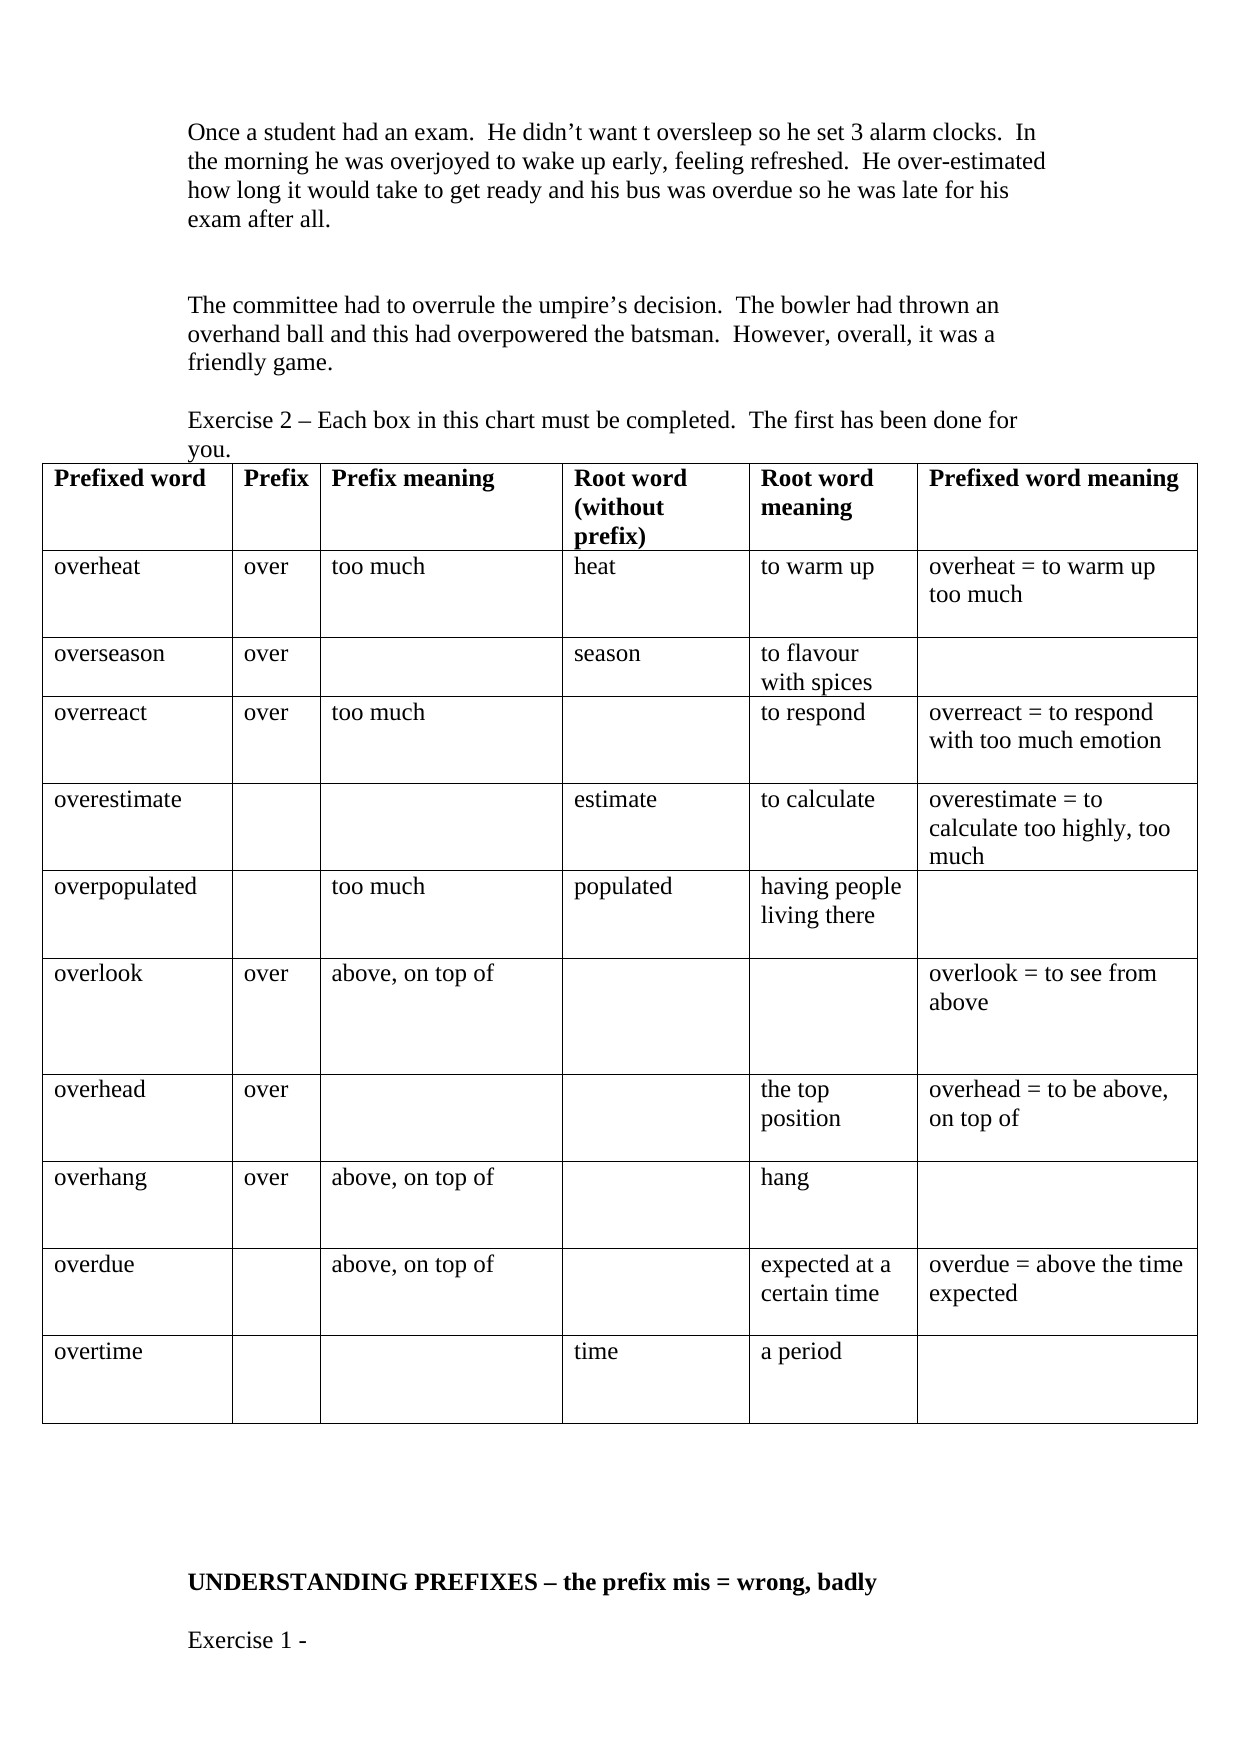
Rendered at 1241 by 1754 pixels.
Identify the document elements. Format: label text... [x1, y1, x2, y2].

table_cell expected at a certain time [750, 1249, 917, 1335]
table_cell over [233, 1162, 320, 1248]
table_cell overhead = to be above, on top of [918, 1075, 1197, 1161]
table_cell populated [563, 871, 749, 957]
table_cell hang [750, 1162, 917, 1248]
table_cell estimate [563, 784, 749, 870]
table_cell too much [321, 697, 562, 783]
table_cell to warm up [750, 551, 917, 637]
table_cell above, on top of [321, 959, 562, 1073]
table_header Prefixed word [43, 464, 232, 550]
table_cell [321, 1075, 562, 1161]
table_cell [321, 784, 562, 870]
table_cell overlook [43, 959, 232, 1073]
table_header Prefixed word meaning [918, 464, 1197, 550]
table_cell [233, 871, 320, 957]
text Exercise 2 – Each box in this chart must be completed. The first has been done for you. [187, 405, 1053, 462]
table_cell [750, 959, 917, 1073]
table_cell season [563, 638, 749, 696]
table_cell [233, 784, 320, 870]
table_cell over [233, 959, 320, 1073]
table_cell overdue [43, 1249, 232, 1335]
table_cell over [233, 638, 320, 696]
text Exercise 1 - [187, 1625, 1053, 1654]
table_cell having people living there [750, 871, 917, 957]
table_cell over [233, 551, 320, 637]
text UNDERSTANDING PREFIXES – the prefix mis = wrong, badly [187, 1567, 1053, 1596]
table_cell overseason [43, 638, 232, 696]
table_cell overreact [43, 697, 232, 783]
table_cell overestimate = to calculate too highly, too much [918, 784, 1197, 870]
table_cell overlook = to see from above [918, 959, 1197, 1073]
table_cell a period [750, 1336, 917, 1423]
table_cell [918, 638, 1197, 696]
table_cell to flavour with spices [750, 638, 917, 696]
table_cell overhang [43, 1162, 232, 1248]
table_cell [233, 1249, 320, 1335]
table_cell overpopulated [43, 871, 232, 957]
table_cell too much [321, 871, 562, 957]
table_cell over [233, 1075, 320, 1161]
table_cell [233, 1336, 320, 1423]
table_cell [321, 638, 562, 696]
table_cell [563, 959, 749, 1073]
table_header Root word meaning [750, 464, 917, 550]
table_cell heat [563, 551, 749, 637]
table_cell overestimate [43, 784, 232, 870]
table_cell [321, 1336, 562, 1423]
table_cell overheat = to warm up too much [918, 551, 1197, 637]
table_cell over [233, 697, 320, 783]
table_cell above, on top of [321, 1249, 562, 1335]
table_cell [918, 1162, 1197, 1248]
table_cell [563, 1162, 749, 1248]
table_cell to calculate [750, 784, 917, 870]
table_cell the top position [750, 1075, 917, 1161]
table_cell above, on top of [321, 1162, 562, 1248]
table_cell [563, 697, 749, 783]
table_header Prefix [233, 464, 320, 550]
table_cell overtime [43, 1336, 232, 1423]
table_header Prefix meaning [321, 464, 562, 550]
table_cell [563, 1075, 749, 1161]
table_cell time [563, 1336, 749, 1423]
table_cell [563, 1249, 749, 1335]
table_cell overheat [43, 551, 232, 637]
text The committee had to overrule the umpire’s decision. The bowler had thrown an overhand ball and this had overpowered the batsman. However, overall, it was a friendly game. [187, 290, 1053, 376]
table_cell overdue = above the time expected [918, 1249, 1197, 1335]
table_cell [918, 871, 1197, 957]
text Once a student had an exam. He didn’t want t oversleep so he set 3 alarm clocks. In the morning he was overjoyed to wake up early, feeling refreshed. He over-estimated how long it would take to get ready and his bus was overdue so he was late for his exam after all. [187, 117, 1053, 232]
table_cell too much [321, 551, 562, 637]
table_cell to respond [750, 697, 917, 783]
table_cell overhead [43, 1075, 232, 1161]
table_cell [918, 1336, 1197, 1423]
table_header Root word (without prefix) [563, 464, 749, 550]
table_cell overreact = to respond with too much emotion [918, 697, 1197, 783]
